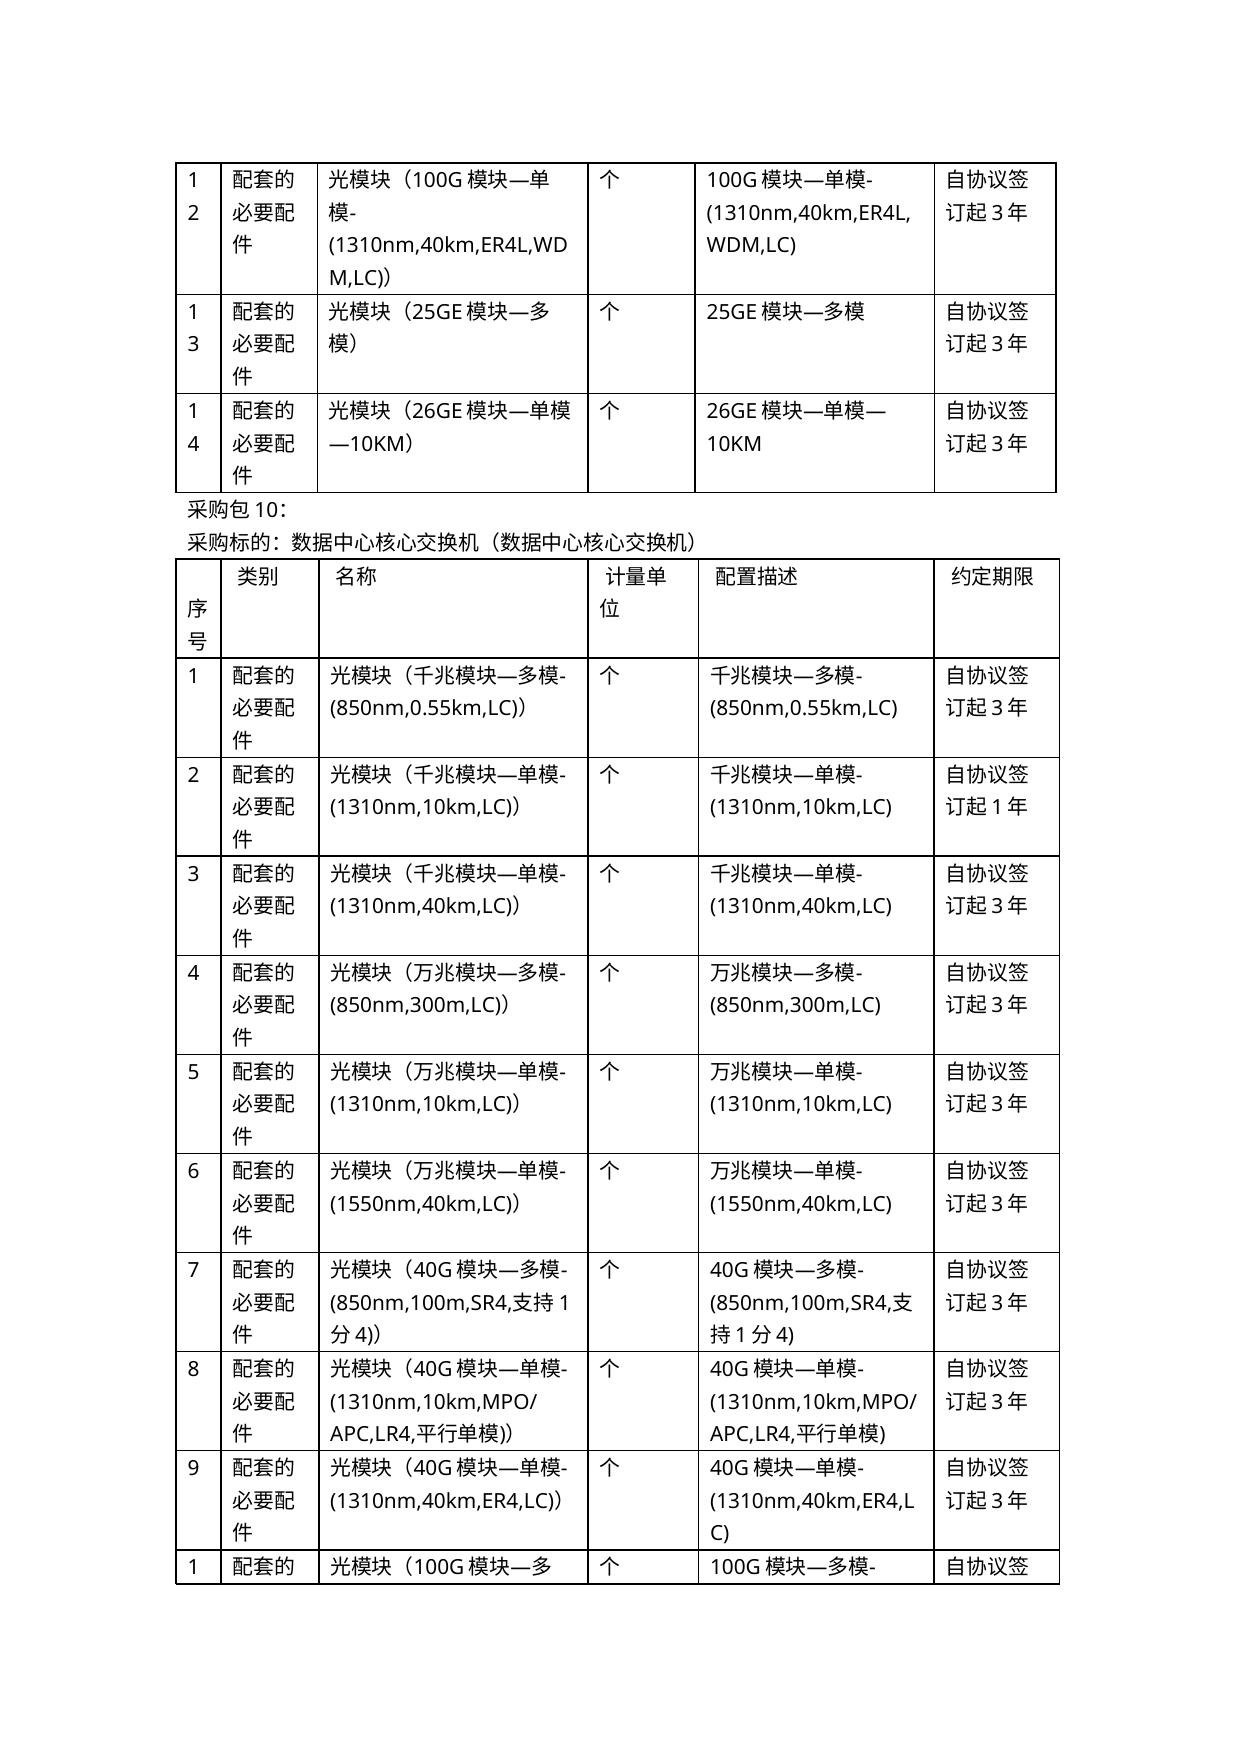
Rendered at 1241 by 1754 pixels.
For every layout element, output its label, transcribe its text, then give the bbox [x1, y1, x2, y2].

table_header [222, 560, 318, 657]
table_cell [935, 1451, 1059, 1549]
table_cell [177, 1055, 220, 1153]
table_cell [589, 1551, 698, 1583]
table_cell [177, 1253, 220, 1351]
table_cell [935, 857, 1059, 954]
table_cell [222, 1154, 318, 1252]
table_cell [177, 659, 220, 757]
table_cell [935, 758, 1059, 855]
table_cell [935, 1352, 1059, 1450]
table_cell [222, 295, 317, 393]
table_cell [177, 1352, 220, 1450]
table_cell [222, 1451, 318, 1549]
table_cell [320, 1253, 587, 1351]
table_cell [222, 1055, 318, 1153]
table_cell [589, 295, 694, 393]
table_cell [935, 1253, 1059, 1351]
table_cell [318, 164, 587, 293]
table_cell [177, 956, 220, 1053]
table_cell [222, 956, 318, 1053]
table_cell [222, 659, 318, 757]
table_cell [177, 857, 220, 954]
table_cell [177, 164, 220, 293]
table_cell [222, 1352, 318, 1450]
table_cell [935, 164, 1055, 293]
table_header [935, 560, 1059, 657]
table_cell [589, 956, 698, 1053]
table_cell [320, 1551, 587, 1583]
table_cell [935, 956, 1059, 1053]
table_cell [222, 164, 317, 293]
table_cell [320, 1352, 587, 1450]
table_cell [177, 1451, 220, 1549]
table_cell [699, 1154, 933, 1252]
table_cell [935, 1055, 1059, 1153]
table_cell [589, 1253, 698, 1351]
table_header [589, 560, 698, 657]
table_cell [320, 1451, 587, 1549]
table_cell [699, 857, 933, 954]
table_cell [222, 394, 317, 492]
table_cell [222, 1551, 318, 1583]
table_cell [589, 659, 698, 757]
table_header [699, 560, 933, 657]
text 采购包10： [187, 493, 1053, 526]
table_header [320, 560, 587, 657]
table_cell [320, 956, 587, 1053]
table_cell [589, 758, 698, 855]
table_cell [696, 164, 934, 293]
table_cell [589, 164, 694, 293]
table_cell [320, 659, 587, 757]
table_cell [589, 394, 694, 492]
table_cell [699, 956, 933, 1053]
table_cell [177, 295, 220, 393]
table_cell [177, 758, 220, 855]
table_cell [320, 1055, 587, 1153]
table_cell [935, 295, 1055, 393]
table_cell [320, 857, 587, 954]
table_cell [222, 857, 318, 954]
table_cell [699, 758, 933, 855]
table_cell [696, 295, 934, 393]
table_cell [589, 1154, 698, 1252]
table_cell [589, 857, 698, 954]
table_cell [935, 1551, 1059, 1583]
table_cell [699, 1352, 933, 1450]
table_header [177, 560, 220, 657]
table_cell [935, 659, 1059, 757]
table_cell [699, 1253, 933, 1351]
text 采购标的：数据中心核心交换机（数据中心核心交换机） [187, 526, 1053, 558]
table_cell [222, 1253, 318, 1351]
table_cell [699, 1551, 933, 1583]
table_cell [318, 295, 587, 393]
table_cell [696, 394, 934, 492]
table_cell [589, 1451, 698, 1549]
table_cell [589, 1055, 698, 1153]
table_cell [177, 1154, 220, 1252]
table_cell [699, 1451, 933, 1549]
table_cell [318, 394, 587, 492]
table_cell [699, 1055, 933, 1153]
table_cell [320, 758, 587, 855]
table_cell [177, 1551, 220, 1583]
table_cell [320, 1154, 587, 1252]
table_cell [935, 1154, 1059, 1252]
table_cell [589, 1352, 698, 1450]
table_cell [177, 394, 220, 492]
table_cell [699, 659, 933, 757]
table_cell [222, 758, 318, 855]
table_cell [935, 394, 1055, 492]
